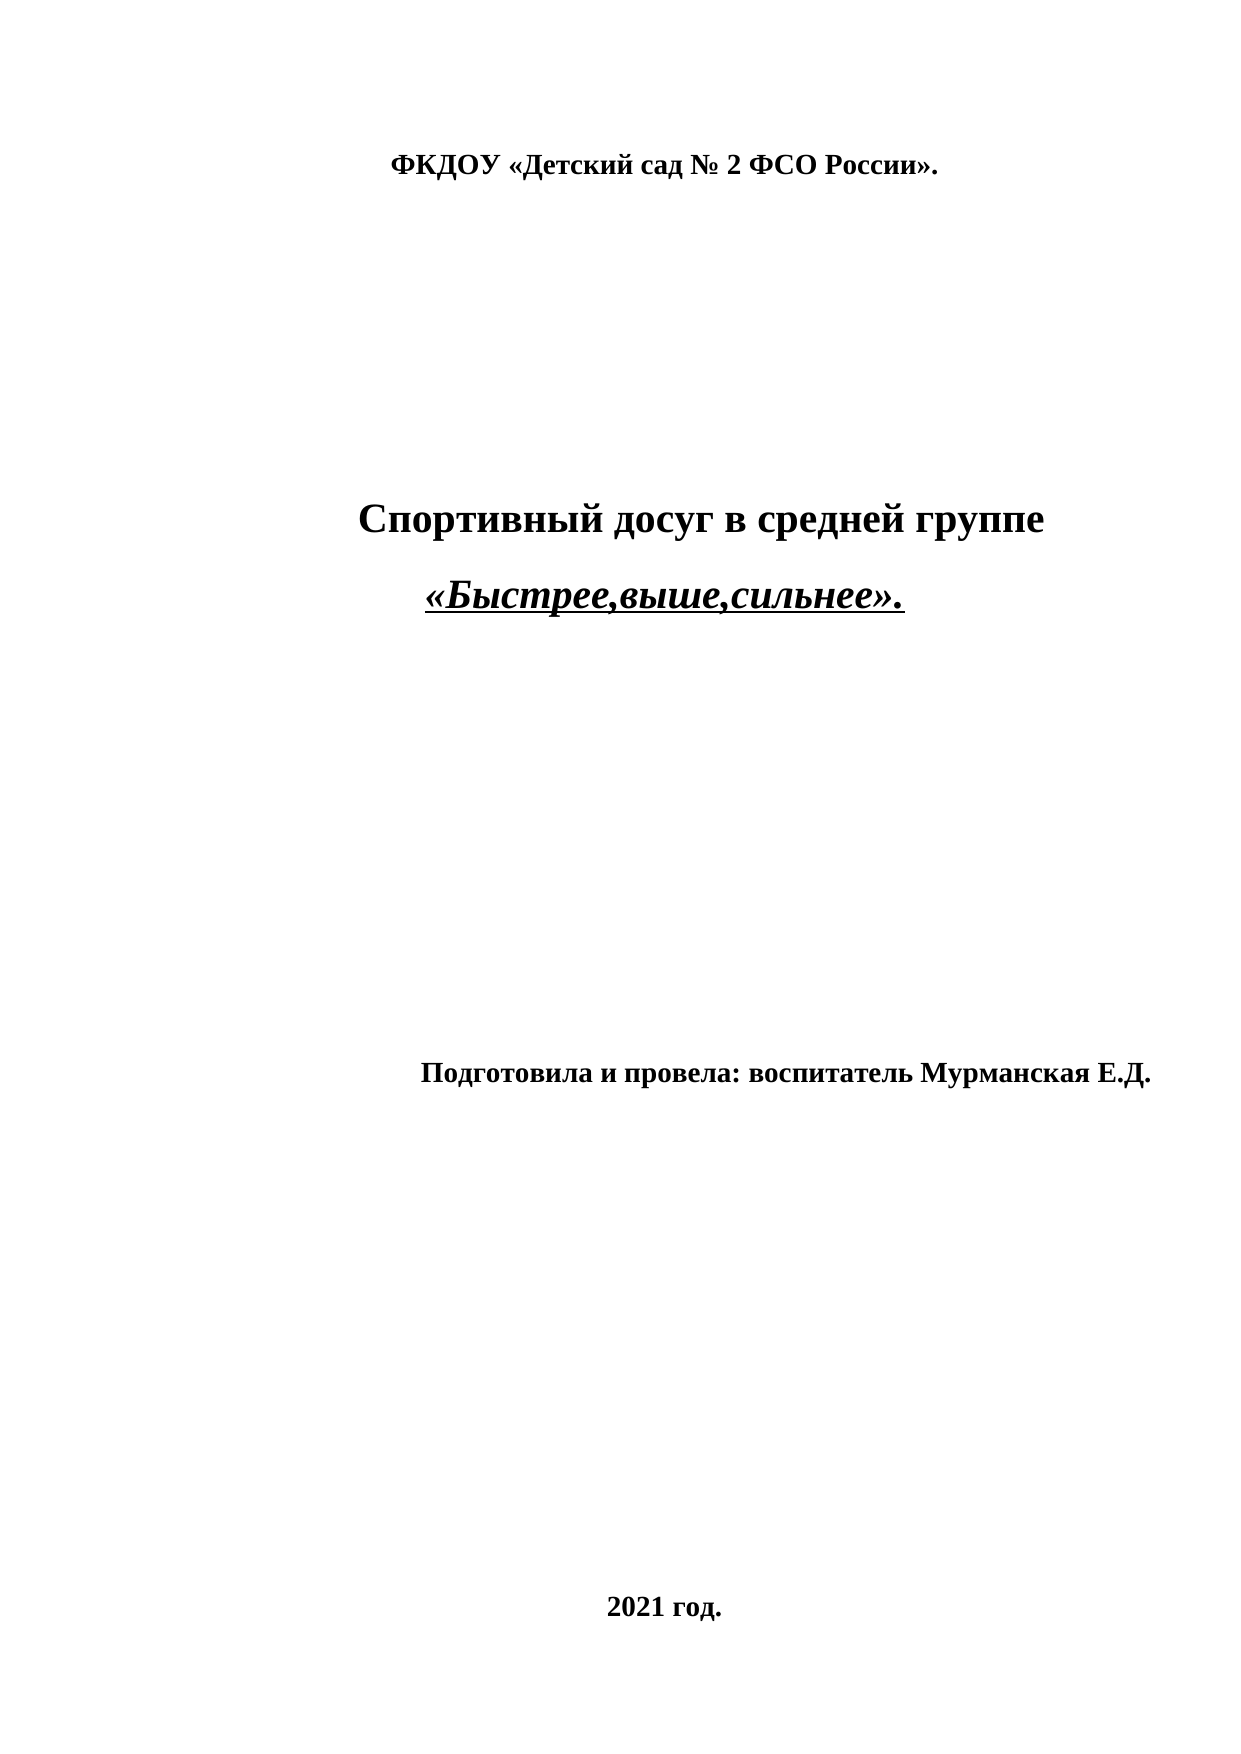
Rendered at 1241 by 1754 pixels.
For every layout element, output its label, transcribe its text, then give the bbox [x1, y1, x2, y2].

text 2021 год. [177, 1589, 1152, 1623]
text ФКДОУ «Детский сад № 2 ФСО России». [177, 147, 1152, 180]
text Подготовила и провела: воспитатель Мурманская Е.Д. [177, 1055, 1152, 1088]
text «Быстрее,выше,сильнее». [177, 570, 1152, 618]
text Спортивный досуг в средней группе [177, 494, 1152, 542]
